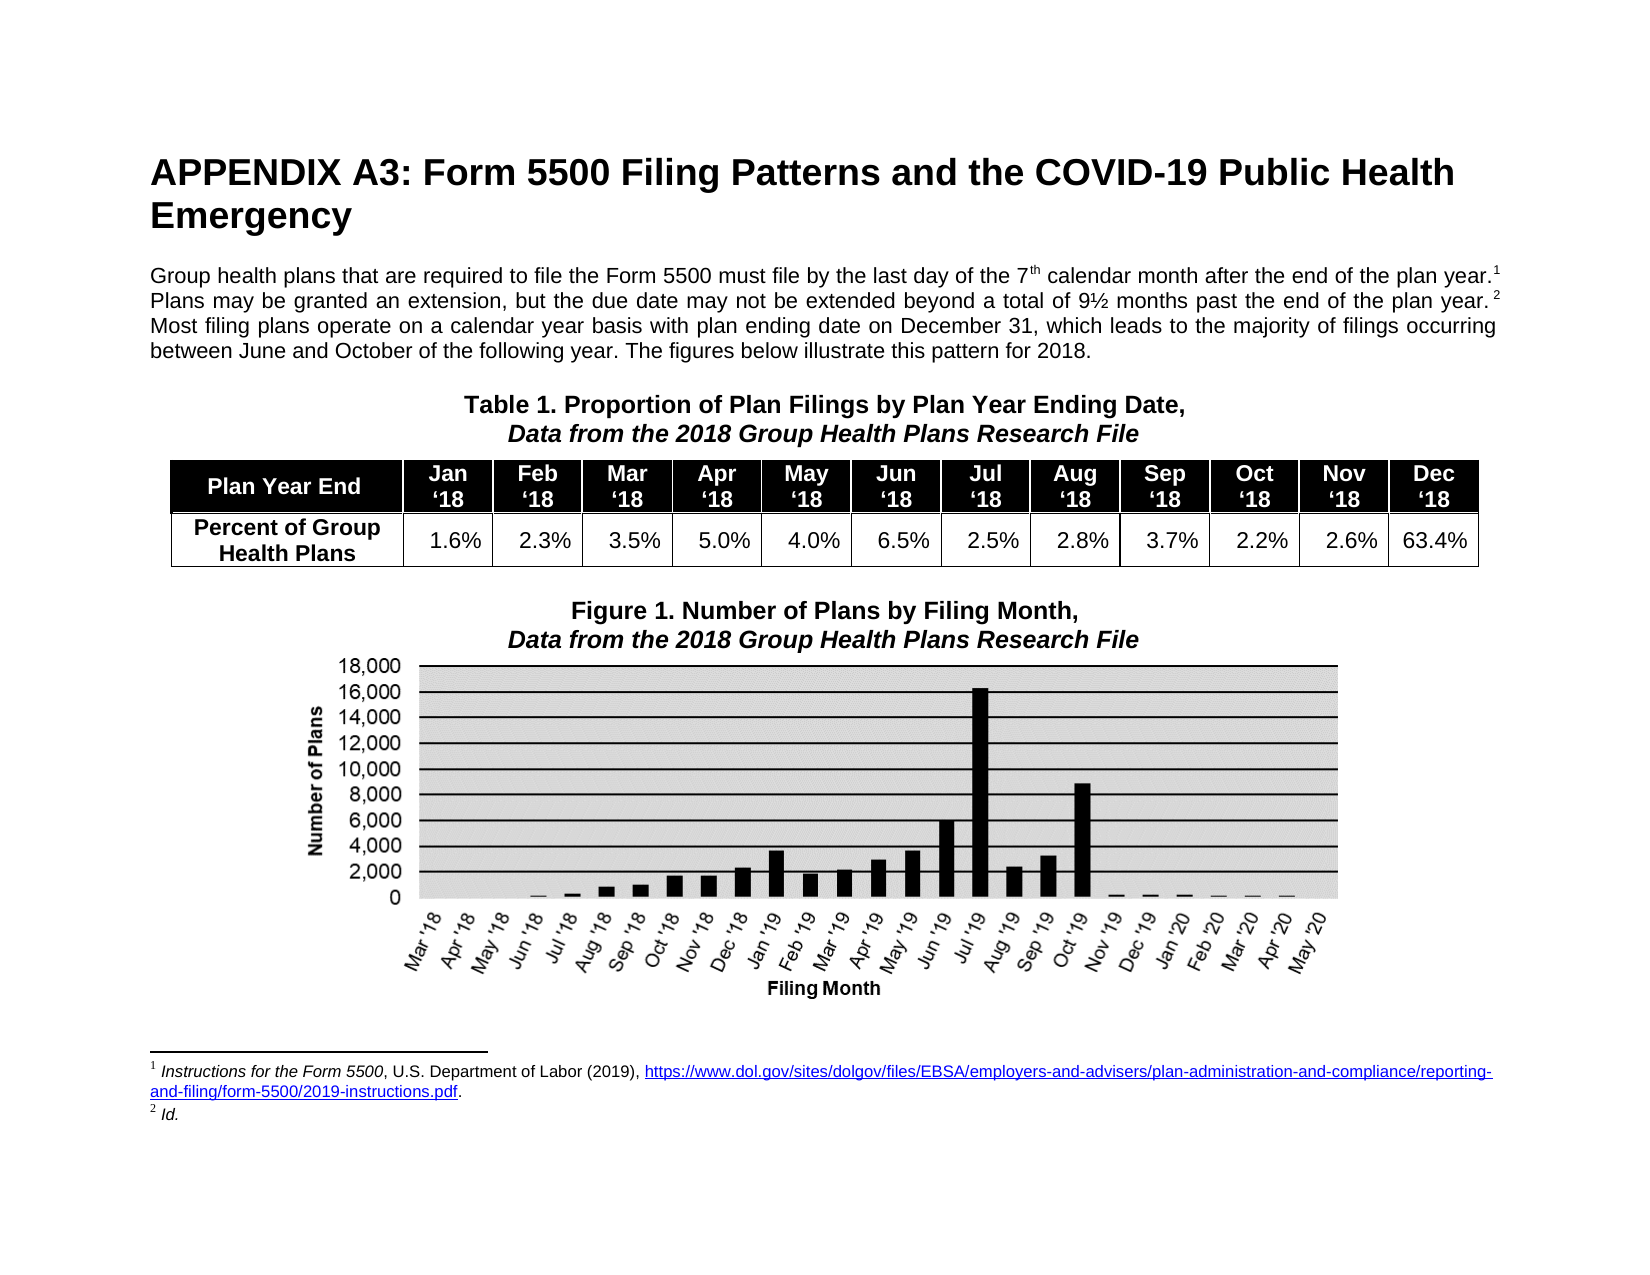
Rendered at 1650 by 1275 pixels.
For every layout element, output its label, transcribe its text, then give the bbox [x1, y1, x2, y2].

table_cell 1.6% [404, 514, 492, 566]
table_cell Jul ‘18 [942, 460, 1029, 512]
table_cell 2.2% [1210, 514, 1299, 566]
table_cell 5.0% [673, 514, 761, 566]
table_cell Percent of Group Health Plans [172, 514, 403, 566]
table_cell 2.8% [1031, 514, 1119, 566]
table_cell Dec ‘18 [1390, 460, 1478, 512]
table_cell Aug ‘18 [1031, 460, 1119, 512]
table_cell Sep ‘18 [1121, 460, 1209, 512]
table_cell Apr ‘18 [673, 460, 761, 512]
table_cell 2.6% [1300, 514, 1388, 566]
table_cell Mar ‘18 [583, 460, 672, 512]
text APPENDIX A3: Form 5500 Filing Patterns and the COVID-19 Public Health Emergency [150, 150, 1500, 236]
table_cell Oct ‘18 [1211, 460, 1298, 512]
table_cell Feb ‘18 [494, 460, 581, 512]
picture [291, 653, 1359, 1005]
table_cell 3.7% [1121, 514, 1209, 566]
table_cell Jun ‘18 [852, 460, 940, 512]
table_cell 3.5% [583, 514, 672, 566]
table_cell 63.4% [1389, 514, 1478, 566]
table_cell 2.3% [493, 514, 582, 566]
table_cell Jan ‘18 [404, 460, 492, 512]
table_cell Plan Year End [173, 460, 402, 512]
table_cell 2.5% [942, 514, 1030, 566]
table_cell May ‘18 [762, 460, 850, 512]
table_header Table 1. Proportion of Plan Filings by Plan Year Ending Date, Data from the 2018 Group Health Plans Research File [171, 390, 1479, 460]
table_cell 6.5% [852, 514, 941, 566]
table_cell Nov ‘18 [1300, 460, 1388, 512]
text Data from the 2018 Group Health Plans Research File [150, 625, 1500, 653]
text Group health plans that are required to file the Form 5500 must file by the last day of the 7th calendar month after the end of the plan year. Plans may be granted an extension, but the due date may not be extended beyond a total of 9½ months past the end of the plan year. Most filing plans operate on a calendar year basis with plan ending date on December 31, which leads to the majority of filings occurring between June and October of the following year. The figures below illustrate this pattern for 2018. [150, 263, 1500, 363]
table_cell 4.0% [762, 514, 851, 566]
text Figure 1. Number of Plans by Filing Month, [150, 596, 1500, 625]
